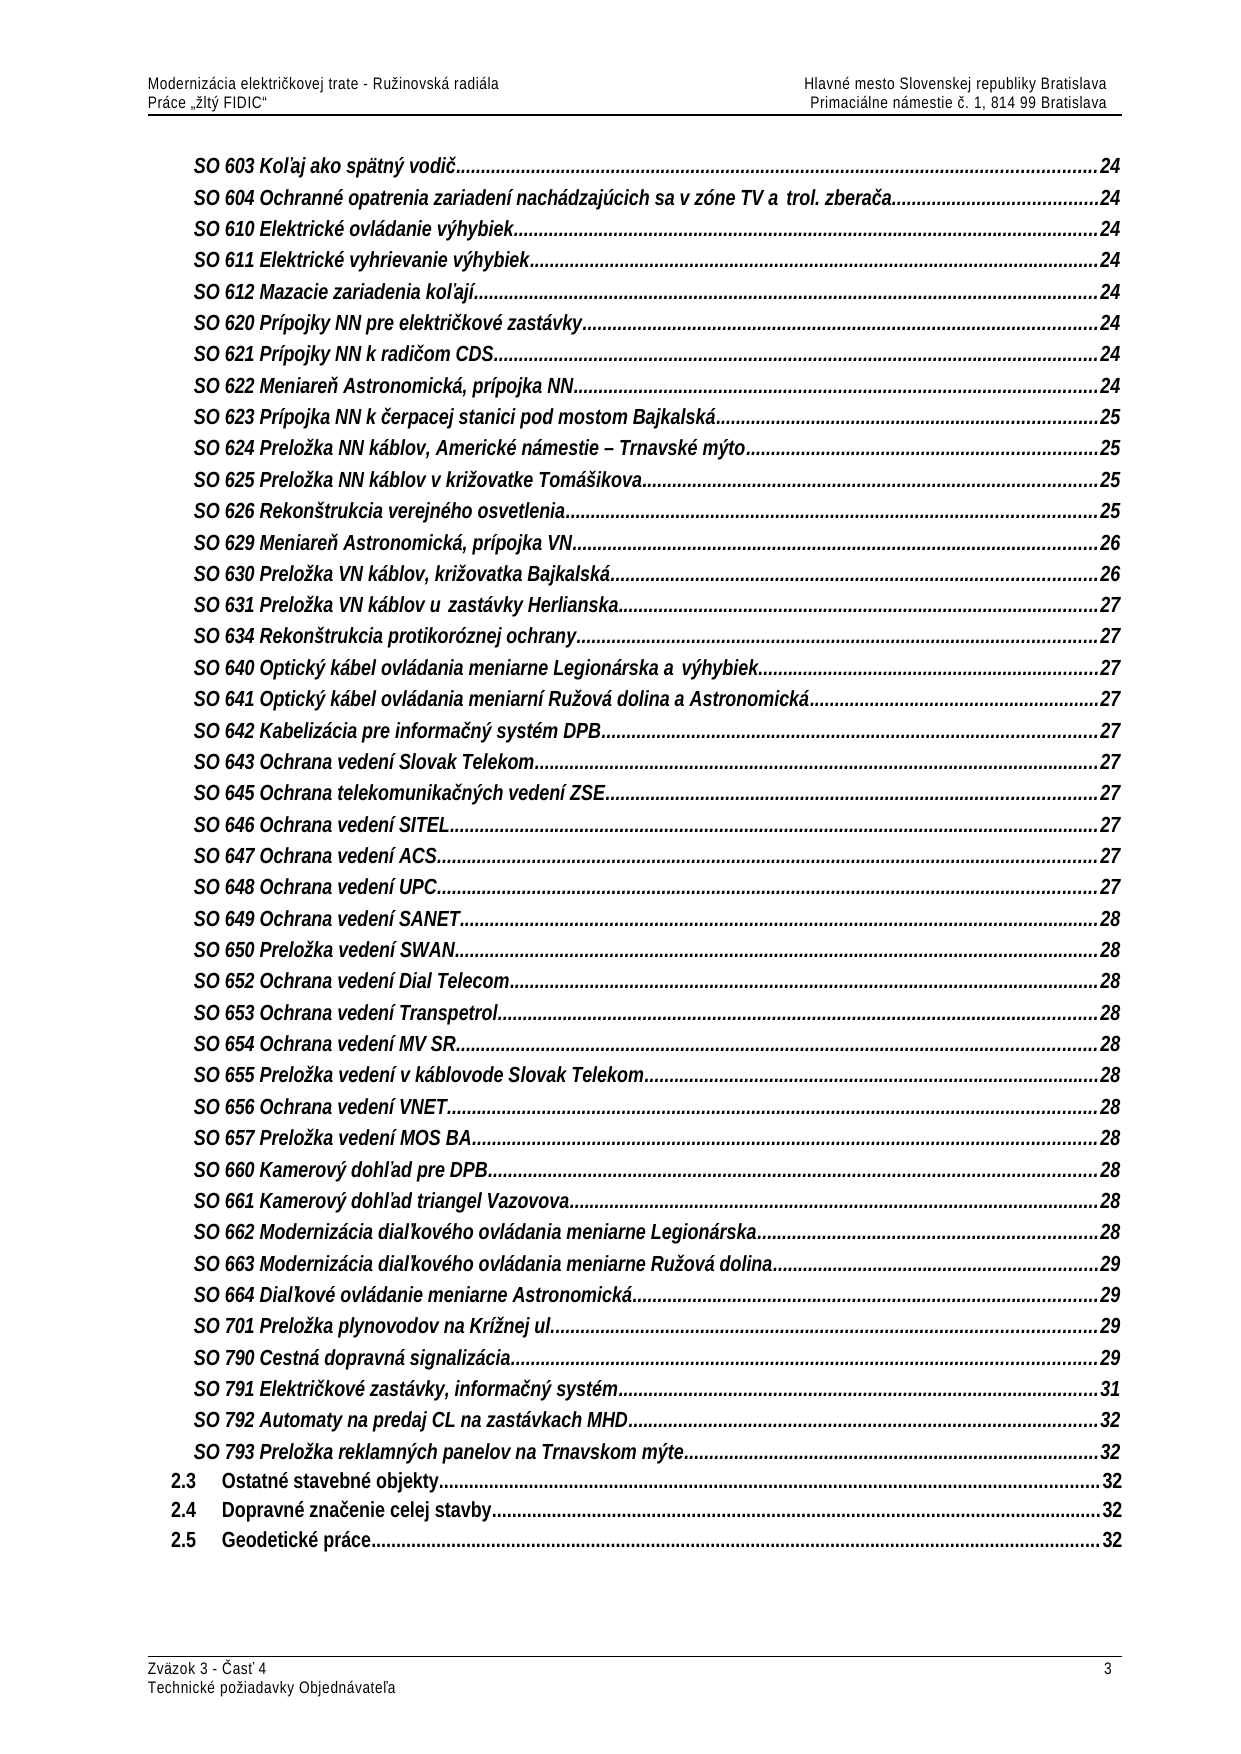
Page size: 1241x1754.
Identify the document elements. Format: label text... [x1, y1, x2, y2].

text SO 652 Ochrana vedení Dial Telecom 28 [194, 968, 1122, 993]
text SO 612 Mazacie zariadenia koľají 24 [194, 278, 1122, 304]
text SO 653 Ochrana vedení Transpetrol 28 [194, 1000, 1122, 1025]
text SO 623 Prípojka NN k čerpacej stanici pod mostom Bajkalská 25 [194, 404, 1122, 429]
text SO 641 Optický kábel ovládania meniarní Ružová dolina a Astronomická 27 [194, 686, 1122, 711]
text SO 630 Preložka VN káblov, križovatka Bajkalská 26 [194, 561, 1122, 586]
text 2.3 Ostatné stavebné objekty 32 [171, 1468, 1122, 1493]
text SO 643 Ochrana vedení Slovak Telekom 27 [194, 749, 1122, 774]
text SO 791 Električkové zastávky, informačný systém 31 [194, 1376, 1122, 1401]
text SO 790 Cestná dopravná signalizácia 29 [194, 1344, 1122, 1370]
text SO 640 Optický kábel ovládania meniarne Legionárska a výhybiek 27 [194, 655, 1122, 680]
text SO 604 Ochranné opatrenia zariadení nachádzajúcich sa v zóne TV a trol. zberača 24 [194, 184, 1122, 209]
text SO 660 Kamerový dohľad pre DPB 28 [194, 1156, 1122, 1182]
text SO 655 Preložka vedení v káblovode Slovak Telekom 28 [194, 1062, 1122, 1087]
text SO 661 Kamerový dohľad triangel Vazovova 28 [194, 1188, 1122, 1213]
text SO 631 Preložka VN káblov u zastávky Herlianska 27 [194, 592, 1122, 617]
text SO 626 Rekonštrukcia verejného osvetlenia 25 [194, 498, 1122, 523]
text SO 647 Ochrana vedení ACS 27 [194, 843, 1122, 868]
text SO 646 Ochrana vedení SITEL 27 [194, 812, 1122, 837]
text 2.4 Dopravné značenie celej stavby 32 [171, 1497, 1122, 1522]
text SO 610 Elektrické ovládanie výhybiek 24 [194, 216, 1122, 241]
text SO 792 Automaty na predaj CL na zastávkach MHD 32 [194, 1407, 1122, 1432]
text SO 642 Kabelizácia pre informačný systém DPB 27 [194, 717, 1122, 743]
text SO 649 Ochrana vedení SANET 28 [194, 906, 1122, 931]
text SO 656 Ochrana vedení VNET 28 [194, 1094, 1122, 1119]
text SO 620 Prípojky NN pre električkové zastávky 24 [194, 310, 1122, 335]
text 2.5 Geodetické práce 32 [171, 1526, 1122, 1552]
text SO 662 Modernizácia diaľkového ovládania meniarne Legionárska 28 [194, 1219, 1122, 1244]
text SO 621 Prípojky NN k radičom CDS 24 [194, 341, 1122, 366]
text SO 664 Diaľkové ovládanie meniarne Astronomická 29 [194, 1282, 1122, 1307]
text SO 657 Preložka vedení MOS BA 28 [194, 1125, 1122, 1150]
text SO 629 Meniareň Astronomická, prípojka VN 26 [194, 529, 1122, 554]
text SO 624 Preložka NN káblov, Americké námestie – Trnavské mýto 25 [194, 435, 1122, 460]
text SO 622 Meniareň Astronomická, prípojka NN 24 [194, 373, 1122, 398]
text SO 645 Ochrana telekomunikačných vedení ZSE 27 [194, 780, 1122, 805]
text SO 701 Preložka plynovodov na Krížnej ul. 29 [194, 1313, 1122, 1338]
text SO 648 Ochrana vedení UPC 27 [194, 874, 1122, 899]
text SO 650 Preložka vedení SWAN 28 [194, 937, 1122, 962]
text SO 793 Preložka reklamných panelov na Trnavskom mýte 32 [194, 1439, 1122, 1464]
text SO 634 Rekonštrukcia protikoróznej ochrany 27 [194, 623, 1122, 648]
text SO 625 Preložka NN káblov v križovatke Tomášikova 25 [194, 467, 1122, 492]
text SO 663 Modernizácia diaľkového ovládania meniarne Ružová dolina 29 [194, 1251, 1122, 1276]
text SO 654 Ochrana vedení MV SR 28 [194, 1031, 1122, 1056]
text SO 603 Koľaj ako spätný vodič 24 [194, 153, 1122, 178]
text SO 611 Elektrické vyhrievanie výhybiek 24 [194, 247, 1122, 272]
